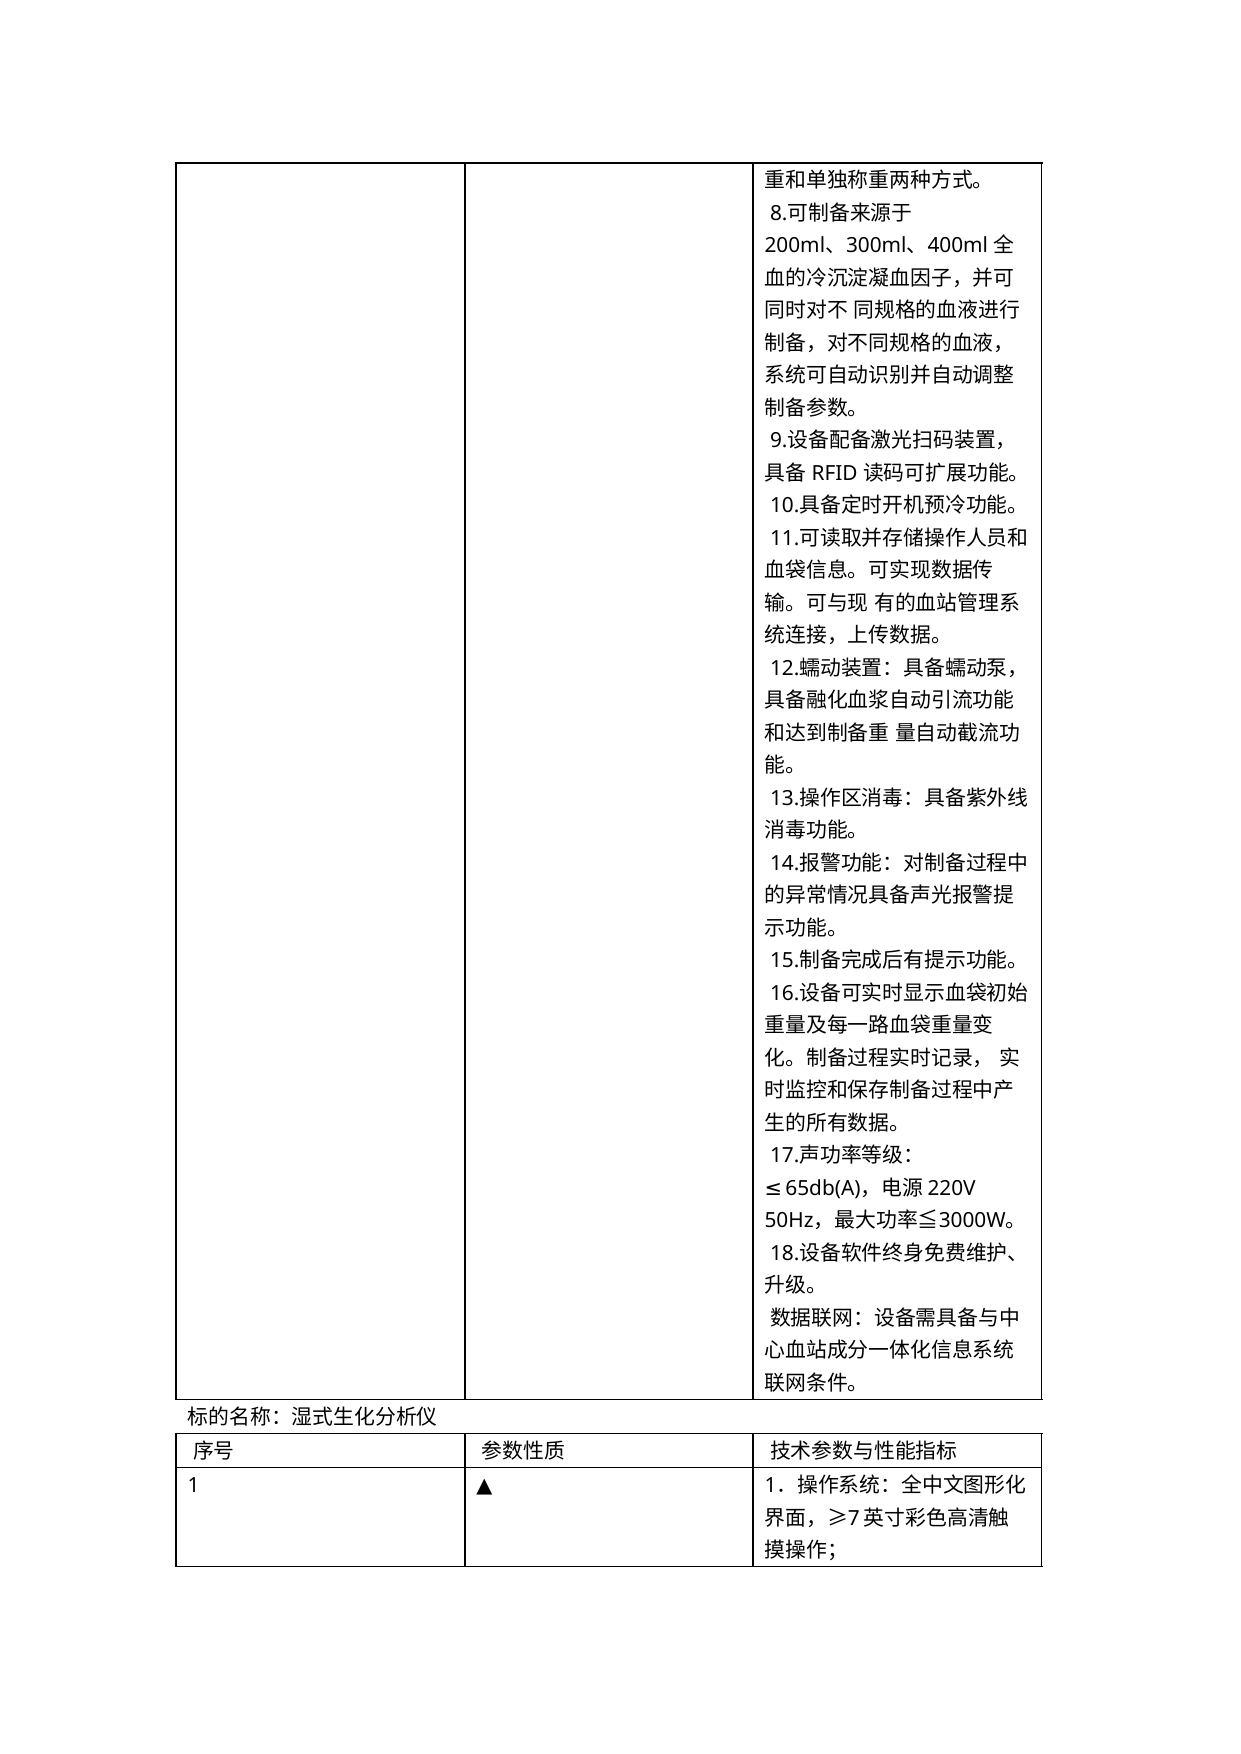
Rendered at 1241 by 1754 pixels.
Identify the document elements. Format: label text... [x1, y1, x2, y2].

table_cell 1 [177, 164, 464, 1398]
table_cell ▲ [466, 1468, 752, 1566]
table_cell 1 [177, 1468, 464, 1566]
table_header 技术参数与性能指标 [754, 1434, 1041, 1467]
table_cell ▲ [466, 164, 752, 1398]
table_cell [754, 164, 1041, 1398]
table_header 参数性质 [466, 1434, 752, 1467]
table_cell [754, 1468, 1041, 1566]
text 标的名称：湿式生化分析仪 [187, 1400, 1053, 1433]
table_header 序号 [177, 1434, 464, 1467]
